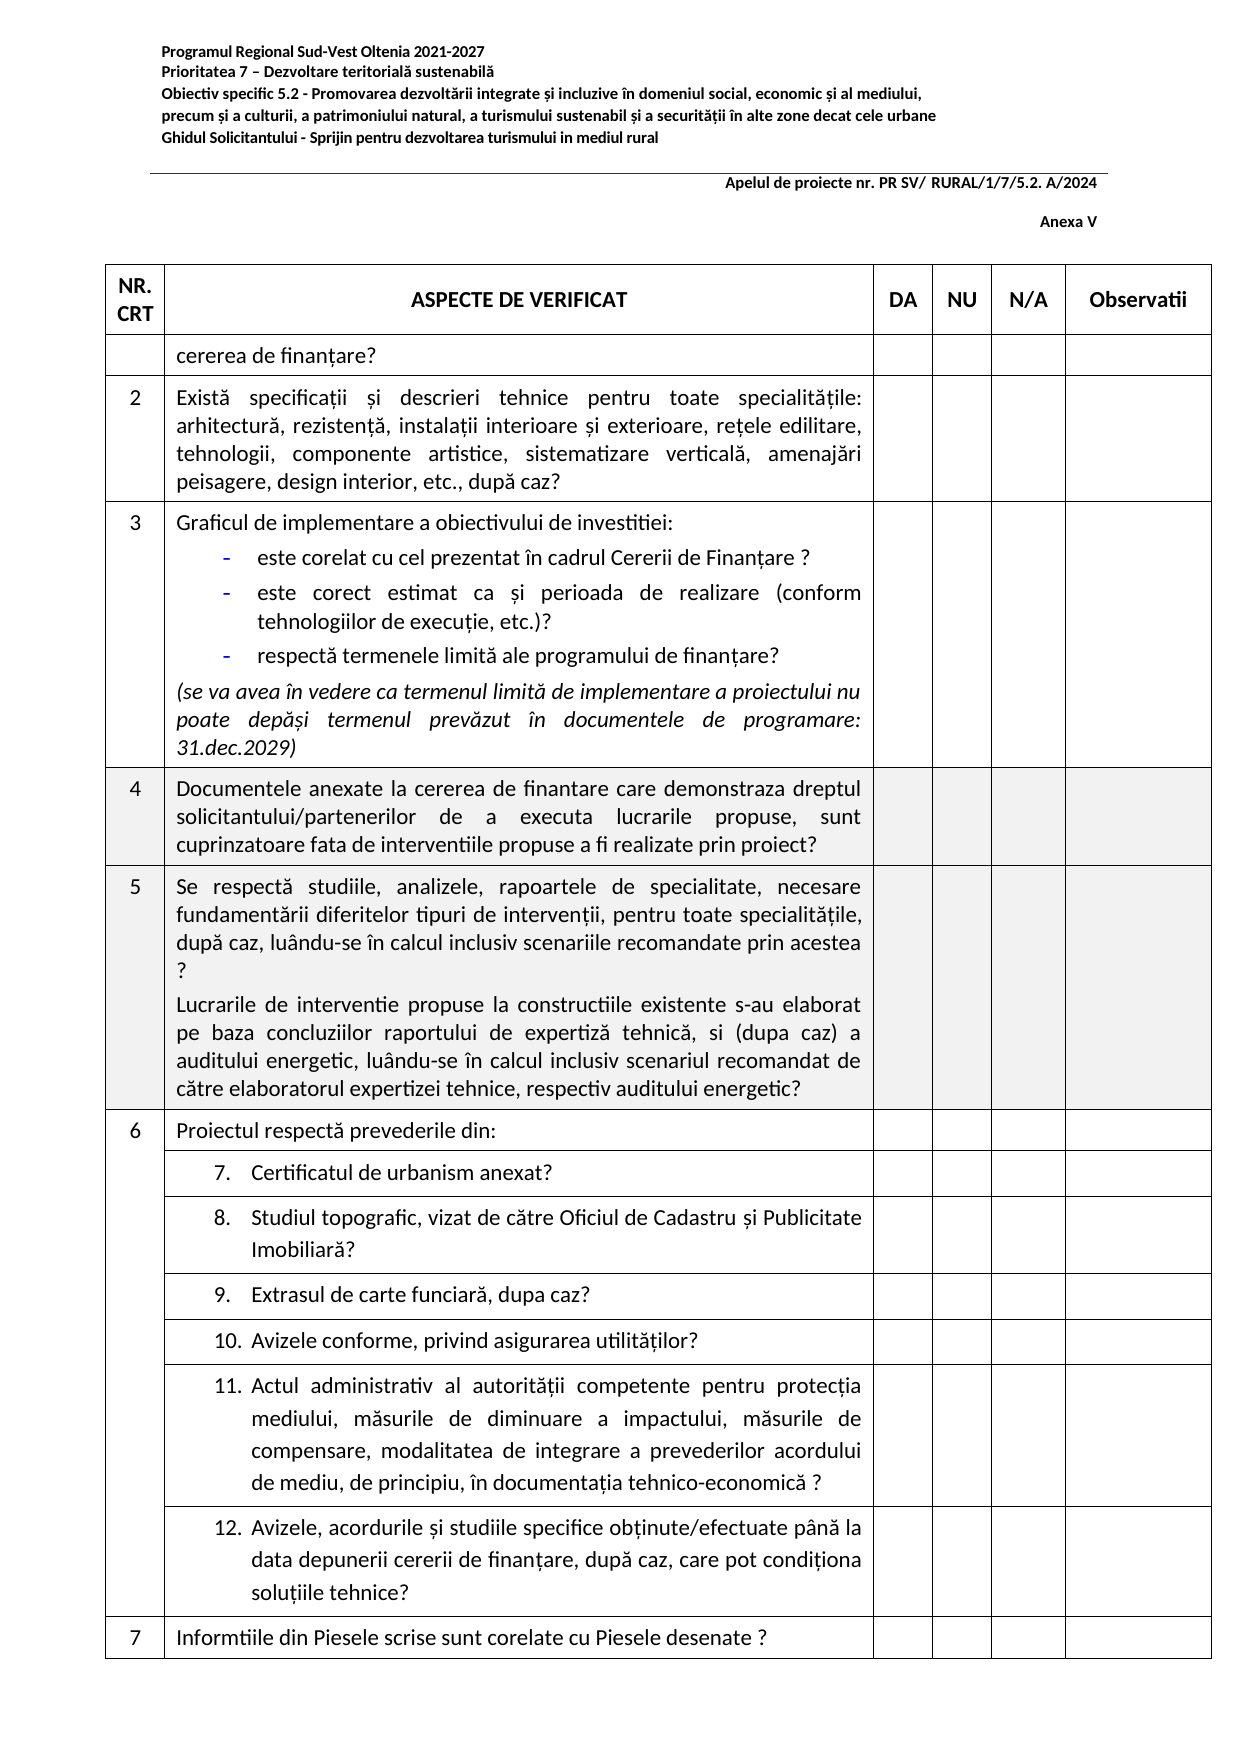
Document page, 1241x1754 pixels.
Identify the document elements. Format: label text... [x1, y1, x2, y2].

table_cell [1066, 1320, 1211, 1364]
table_cell [933, 335, 991, 375]
table_cell [874, 1617, 932, 1657]
table_cell 6 [106, 1110, 164, 1616]
table_cell [874, 1110, 932, 1150]
table_cell Documentele anexate la cererea de finantare care demonstraza dreptul solicitantului/partenerilor de a executa lucrarile propuse, sunt cuprinzatoare fata de interventiile propuse a fi realizate prin proiect? [165, 768, 873, 865]
table_cell [992, 335, 1065, 375]
table_cell [1066, 335, 1211, 375]
table_cell [1066, 376, 1211, 501]
table_cell [933, 1617, 991, 1657]
table_cell [933, 502, 991, 767]
table_cell [874, 1365, 932, 1506]
table_cell [874, 768, 932, 865]
table_cell 1 [106, 335, 164, 375]
table_cell 2 [106, 376, 164, 501]
table_cell [933, 1507, 991, 1616]
table_cell [992, 1320, 1065, 1364]
table_header Observatii [1066, 265, 1211, 334]
table_cell [933, 1365, 991, 1506]
table_cell [1066, 768, 1211, 865]
table_cell [1066, 1507, 1211, 1616]
table_cell Actul administrativ al autorităţii competente pentru protecţia mediului, măsurile de diminuare a impactului, măsurile de compensare, modalitatea de integrare a prevederilor acordului de mediu, de principiu, în documentaţia tehnico-economică ? [165, 1365, 873, 1506]
table_cell [933, 768, 991, 865]
table_header DA [874, 265, 932, 334]
table_cell Avizele conforme, privind asigurarea utilităţilor? [165, 1320, 873, 1364]
table_cell [874, 335, 932, 375]
table_cell [992, 1274, 1065, 1319]
table_cell [874, 1151, 932, 1196]
table_cell [1066, 1151, 1211, 1196]
table_cell 7 [106, 1617, 164, 1657]
table_cell [874, 1197, 932, 1273]
table_cell [1066, 1274, 1211, 1319]
table_cell Există specificaţii şi descrieri tehnice pentru toate specialitățile: arhitectură, rezistență, instalații interioare şi exterioare, rețele edilitare, tehnologii, componente artistice, sistematizare verticală, amenajări peisagere, design interior, etc., după caz? [165, 376, 873, 501]
table_header NU [933, 265, 991, 334]
table_cell [874, 1320, 932, 1364]
table_cell Se respectă studiile, analizele, rapoartele de specialitate, necesare fundamentării diferitelor tipuri de intervenții, pentru toate specialitățile, după caz, luându-se în calcul inclusiv scenariile recomandate prin acestea ? Lucrarile de interventie propuse la constructiile existente s-au elaborat pe baza concluziilor raportului de expertiză tehnică, si (dupa caz) a auditului energetic, luându-se în calcul inclusiv scenariul recomandat de către elaboratorul expertizei tehnice, respectiv auditului energetic? [165, 866, 873, 1109]
table_header N/A [992, 265, 1065, 334]
table_cell [992, 1365, 1065, 1506]
table_cell Extrasul de carte funciară, dupa caz? [165, 1274, 873, 1319]
table_cell 3 [106, 502, 164, 767]
table_cell [992, 1197, 1065, 1273]
table_cell Informtiile din Piesele scrise sunt corelate cu Piesele desenate ? [165, 1617, 873, 1657]
table_cell [1066, 502, 1211, 767]
table_cell [992, 376, 1065, 501]
table_cell 4 [106, 768, 164, 865]
table_header ASPECTE DE VERIFICAT [165, 265, 873, 334]
table_cell [992, 866, 1065, 1109]
table_cell [933, 1197, 991, 1273]
table_cell Certificatul de urbanism anexat? [165, 1151, 873, 1196]
table_cell [992, 1151, 1065, 1196]
table_cell [1066, 1110, 1211, 1150]
table_cell [874, 1274, 932, 1319]
table_cell [874, 866, 932, 1109]
table_cell [874, 1507, 932, 1616]
table_cell [1066, 1617, 1211, 1657]
table_cell [933, 376, 991, 501]
table_cell [1066, 1365, 1211, 1506]
table_cell [1066, 866, 1211, 1109]
table_cell [992, 502, 1065, 767]
table_cell Proiectul respectă prevederile din: [165, 1110, 873, 1150]
table_cell [933, 1320, 991, 1364]
table_header NR. CRT [106, 265, 164, 334]
table_cell [933, 1274, 991, 1319]
table_cell 5 [106, 866, 164, 1109]
table_cell [992, 1507, 1065, 1616]
table_cell [933, 1151, 991, 1196]
table_cell Avizele, acordurile şi studiile specifice obținute/efectuate până la data depunerii cererii de finanțare, după caz, care pot condiţiona soluţiile tehnice? [165, 1507, 873, 1616]
table_cell [874, 376, 932, 501]
table_cell [992, 768, 1065, 865]
table_cell Graficul de implementare a obiectivului de investitiei: este corelat cu cel prezentat în cadrul Cererii de Finanţare ? este corect estimat ca și perioada de realizare (conform tehnologiilor de execuție, etc.)? respectă termenele limită ale programului de finanțare? (se va avea în vedere ca termenul limită de implementare a proiectului nu poate depăşi termenul prevăzut în documentele de programare: 31.dec.2029) [165, 502, 873, 767]
table_cell Studiul topografic, vizat de către Oficiul de Cadastru şi Publicitate Imobiliară? [165, 1197, 873, 1273]
table_cell [1066, 1197, 1211, 1273]
table_cell [933, 1110, 991, 1150]
table_cell [874, 502, 932, 767]
table_cell [933, 866, 991, 1109]
table_cell [992, 1617, 1065, 1657]
table_cell [992, 1110, 1065, 1150]
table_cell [165, 335, 873, 375]
